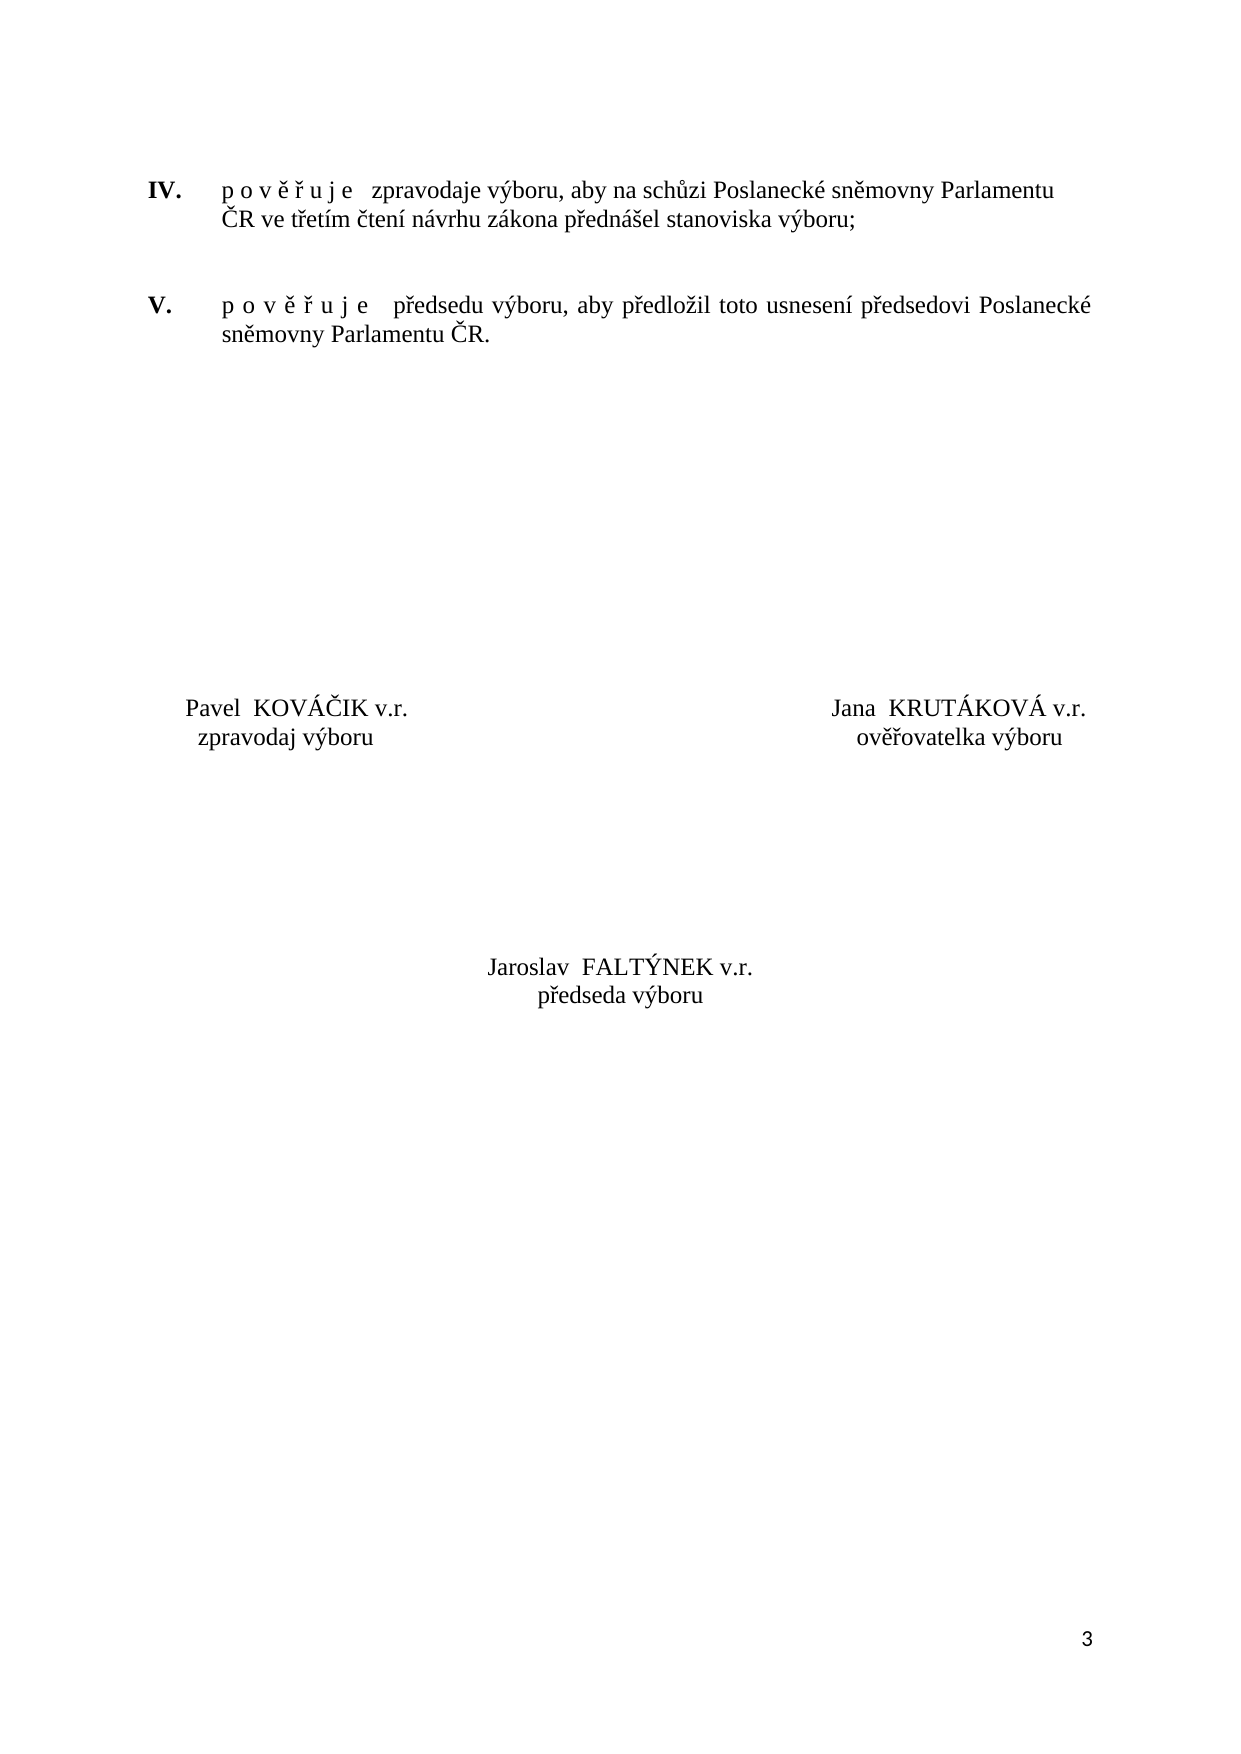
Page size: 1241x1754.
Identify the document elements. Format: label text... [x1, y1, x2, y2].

text Pavel KOVÁČIK v.r. Jana KRUTÁKOVÁ v.r. [148, 693, 1092, 722]
text předseda výboru [148, 981, 1092, 1009]
text Jaroslav FALTÝNEK v.r. [148, 952, 1092, 981]
text zpravodaj výboru ověřovatelka výboru [148, 722, 1092, 751]
text IV. p o v ě ř u j e zpravodaje výboru, aby na schůzi Poslanecké sněmovny Parlamentu ČR ve třetím čtení návrhu zákona přednášel stanoviska výboru; [148, 176, 1092, 233]
text V. p o v ě ř u j e předsedu výboru, aby předložil toto usnesení předsedovi Poslanecké sněmovny Parlamentu ČR. [148, 291, 1092, 348]
